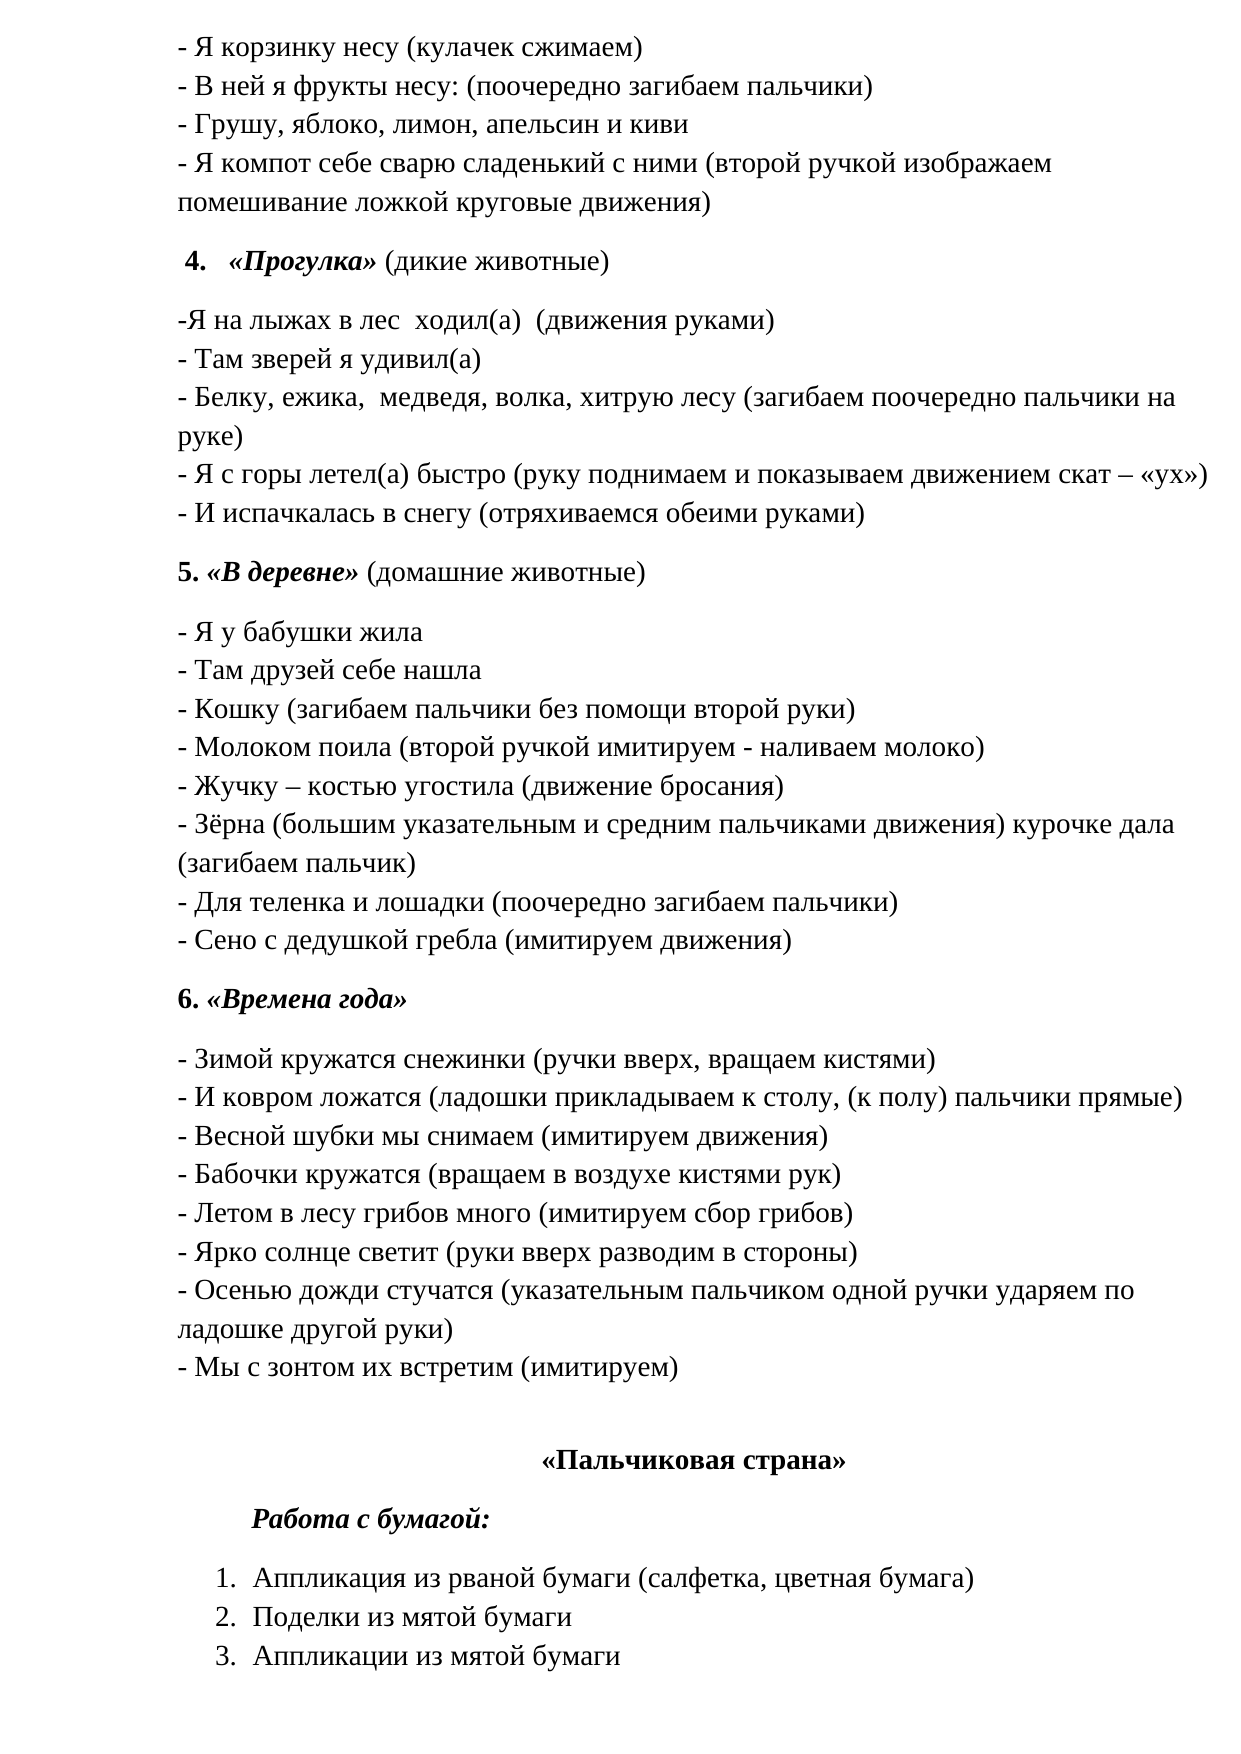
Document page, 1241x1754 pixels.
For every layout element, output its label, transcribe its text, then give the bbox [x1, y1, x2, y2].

text - Жучку – костью угостила (движение бросания) [177, 768, 1211, 802]
text «Пальчиковая страна» [177, 1442, 1211, 1475]
text - И ковром ложатся (ладошки прикладываем к столу, (к полу) пальчики прямые) [177, 1079, 1211, 1113]
text - Грушу, яблоко, лимон, апельсин и киви [177, 107, 1211, 140]
text - Я корзинку несу (кулачек сжимаем) [177, 29, 1211, 63]
text - Кошку (загибаем пальчики без помощи второй руки) [177, 691, 1211, 724]
text - Белку, ежика, медведя, волка, хитрую лесу (загибаем поочередно пальчики на руке) [177, 379, 1211, 452]
text - Там друзей себе нашла [177, 652, 1211, 686]
text - Я у бабушки жила [177, 614, 1211, 647]
text - Зёрна (большим указательным и средним пальчиками движения) курочке дала (загибаем пальчик) [177, 807, 1211, 879]
text - Я компот себе сварю сладенький с ними (второй ручкой изображаем помешивание ложкой круговые движения) [177, 145, 1211, 217]
text - Весной шубки мы снимаем (имитируем движения) [177, 1118, 1211, 1152]
text - Молоком поила (второй ручкой имитируем - наливаем молоко) [177, 729, 1211, 763]
text - Мы с зонтом их встретим (имитируем) [177, 1349, 1211, 1383]
text - Осенью дожди стучатся (указательным пальчиком одной ручки ударяем по ладошке другой руки) [177, 1272, 1211, 1344]
text - Там зверей я удивил(а) [177, 341, 1211, 374]
text -Я на лыжах в лес ходил(а) (движения руками) [177, 302, 1211, 336]
text 5. «В деревне» (домашние животные) [177, 554, 1211, 588]
text - Для теленка и лошадки (поочередно загибаем пальчики) [177, 884, 1211, 917]
text 4. «Прогулка» (дикие животные) [177, 243, 1211, 277]
list Поделки из мятой бумаги [215, 1599, 1211, 1633]
text - Летом в лесу грибов много (имитируем сбор грибов) [177, 1195, 1211, 1229]
text - И испачкалась в снегу (отряхиваемся обеими руками) [177, 495, 1211, 529]
text - Я с горы летел(а) быстро (руку поднимаем и показываем движением скат – «ух») [177, 457, 1211, 490]
text - Ярко солнце светит (руки вверх разводим в стороны) [177, 1234, 1211, 1267]
text - В ней я фрукты несу: (поочередно загибаем пальчики) [177, 68, 1211, 102]
list Аппликация из рваной бумаги (салфетка, цветная бумага) [215, 1561, 1211, 1594]
text - Сено с дедушкой гребла (имитируем движения) [177, 922, 1211, 956]
text 6. «Времена года» [177, 982, 1211, 1015]
text - Бабочки кружатся (вращаем в воздухе кистями рук) [177, 1157, 1211, 1190]
list Аппликации из мятой бумаги [215, 1638, 1211, 1671]
text Работа с бумагой: [177, 1501, 1211, 1535]
text - Зимой кружатся снежинки (ручки вверх, вращаем кистями) [177, 1041, 1211, 1074]
